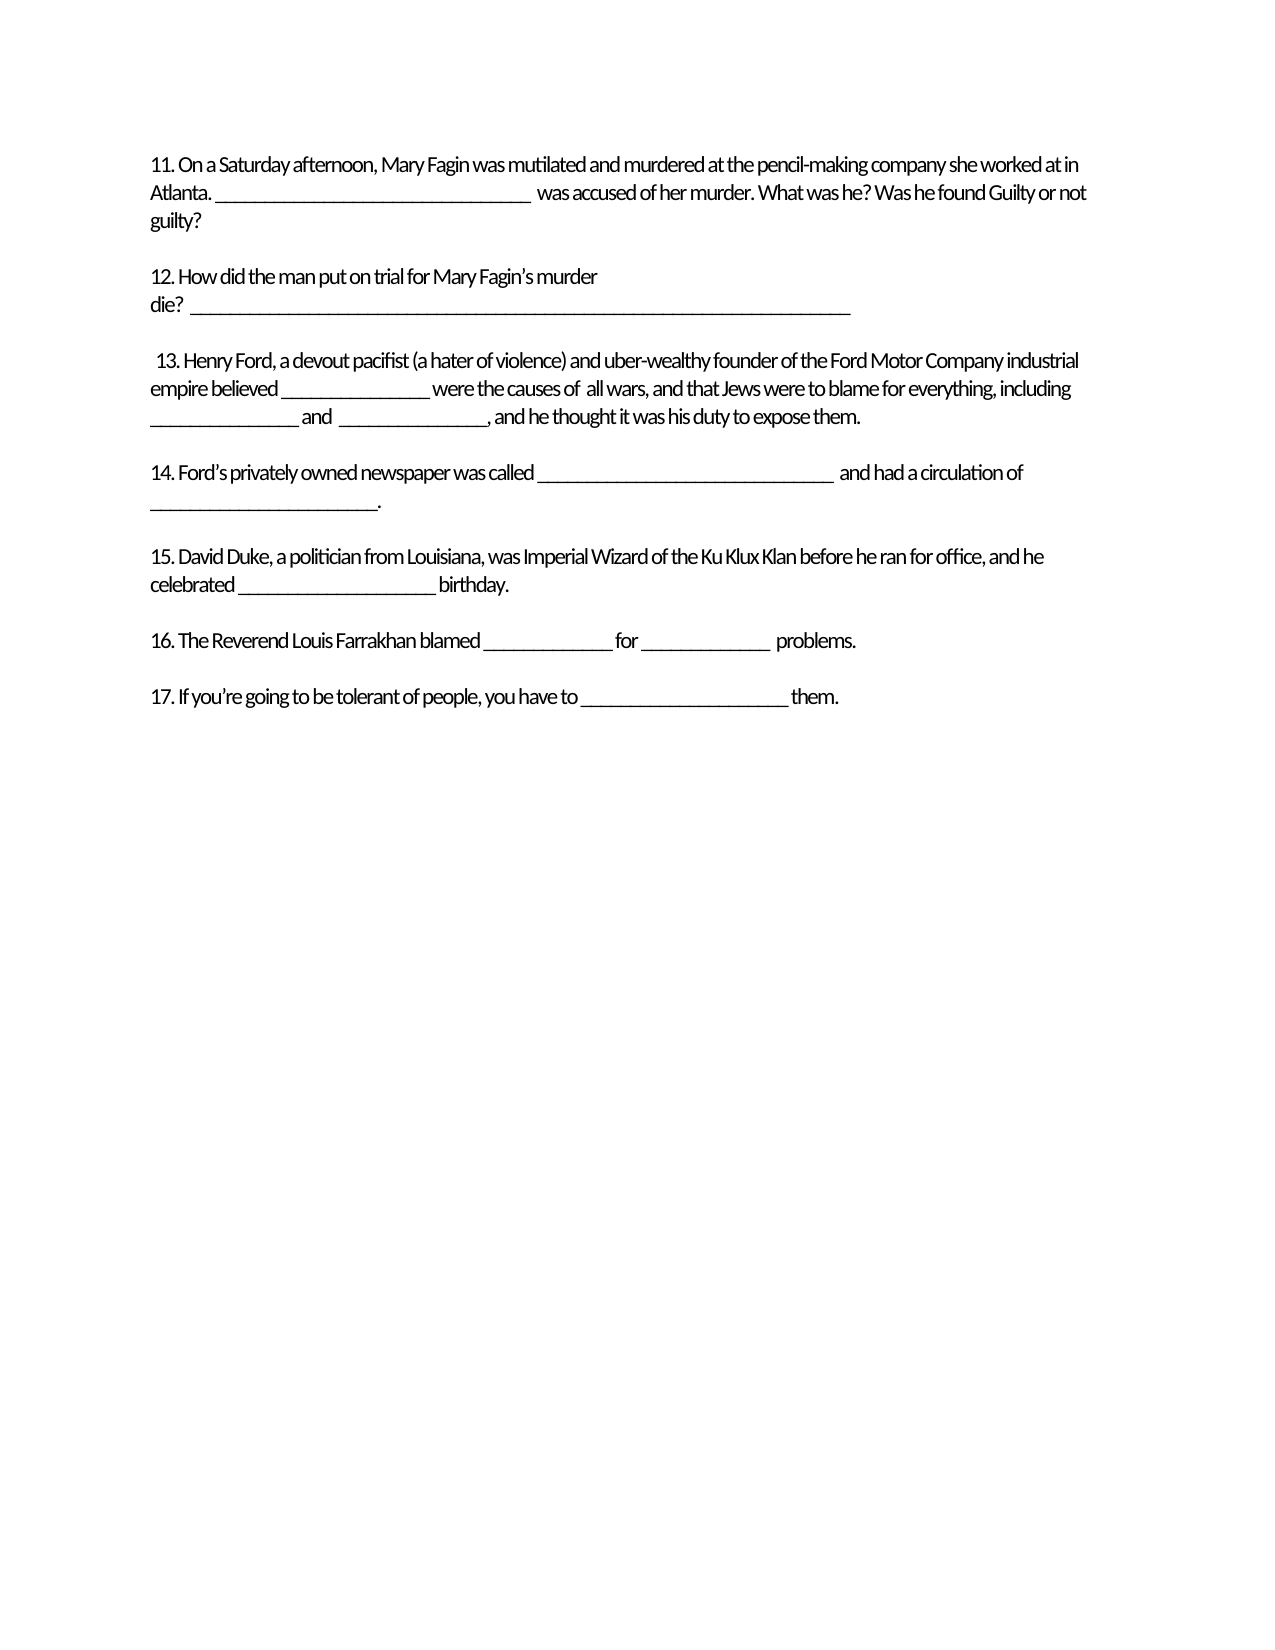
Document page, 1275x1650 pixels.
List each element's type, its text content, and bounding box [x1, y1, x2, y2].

text 11. On a Saturday afternoon, Mary Fagin was mutilated and murdered at the pencil-making company she worked at in Atlanta. ________________________________ was accused of her murder. What was he? Was he found Guilty or not guilty? [150, 150, 1125, 234]
text 12. How did the man put on trial for Mary Fagin’s murder die? ___________________________________________________________________ [150, 262, 1125, 318]
text 13. Henry Ford, a devout pacifist (a hater of violence) and uber-wealthy founder of the Ford Motor Company industrial empire believed _______________ were the causes of all wars, and that Jews were to blame for everything, including _______________ and _______________, and he thought it was his duty to expose them. [150, 346, 1125, 430]
text 14. Ford’s privately owned newspaper was called ______________________________ and had a circulation of _______________________. [150, 458, 1125, 514]
text 16. The Reverend Louis Farrakhan blamed _____________ for _____________ problems. [150, 626, 1125, 654]
text 17. If you’re going to be tolerant of people, you have to _____________________ them. [150, 682, 1125, 710]
text 15. David Duke, a politician from Louisiana, was Imperial Wizard of the Ku Klux Klan before he ran for office, and he celebrated ____________________ birthday. [150, 542, 1125, 598]
